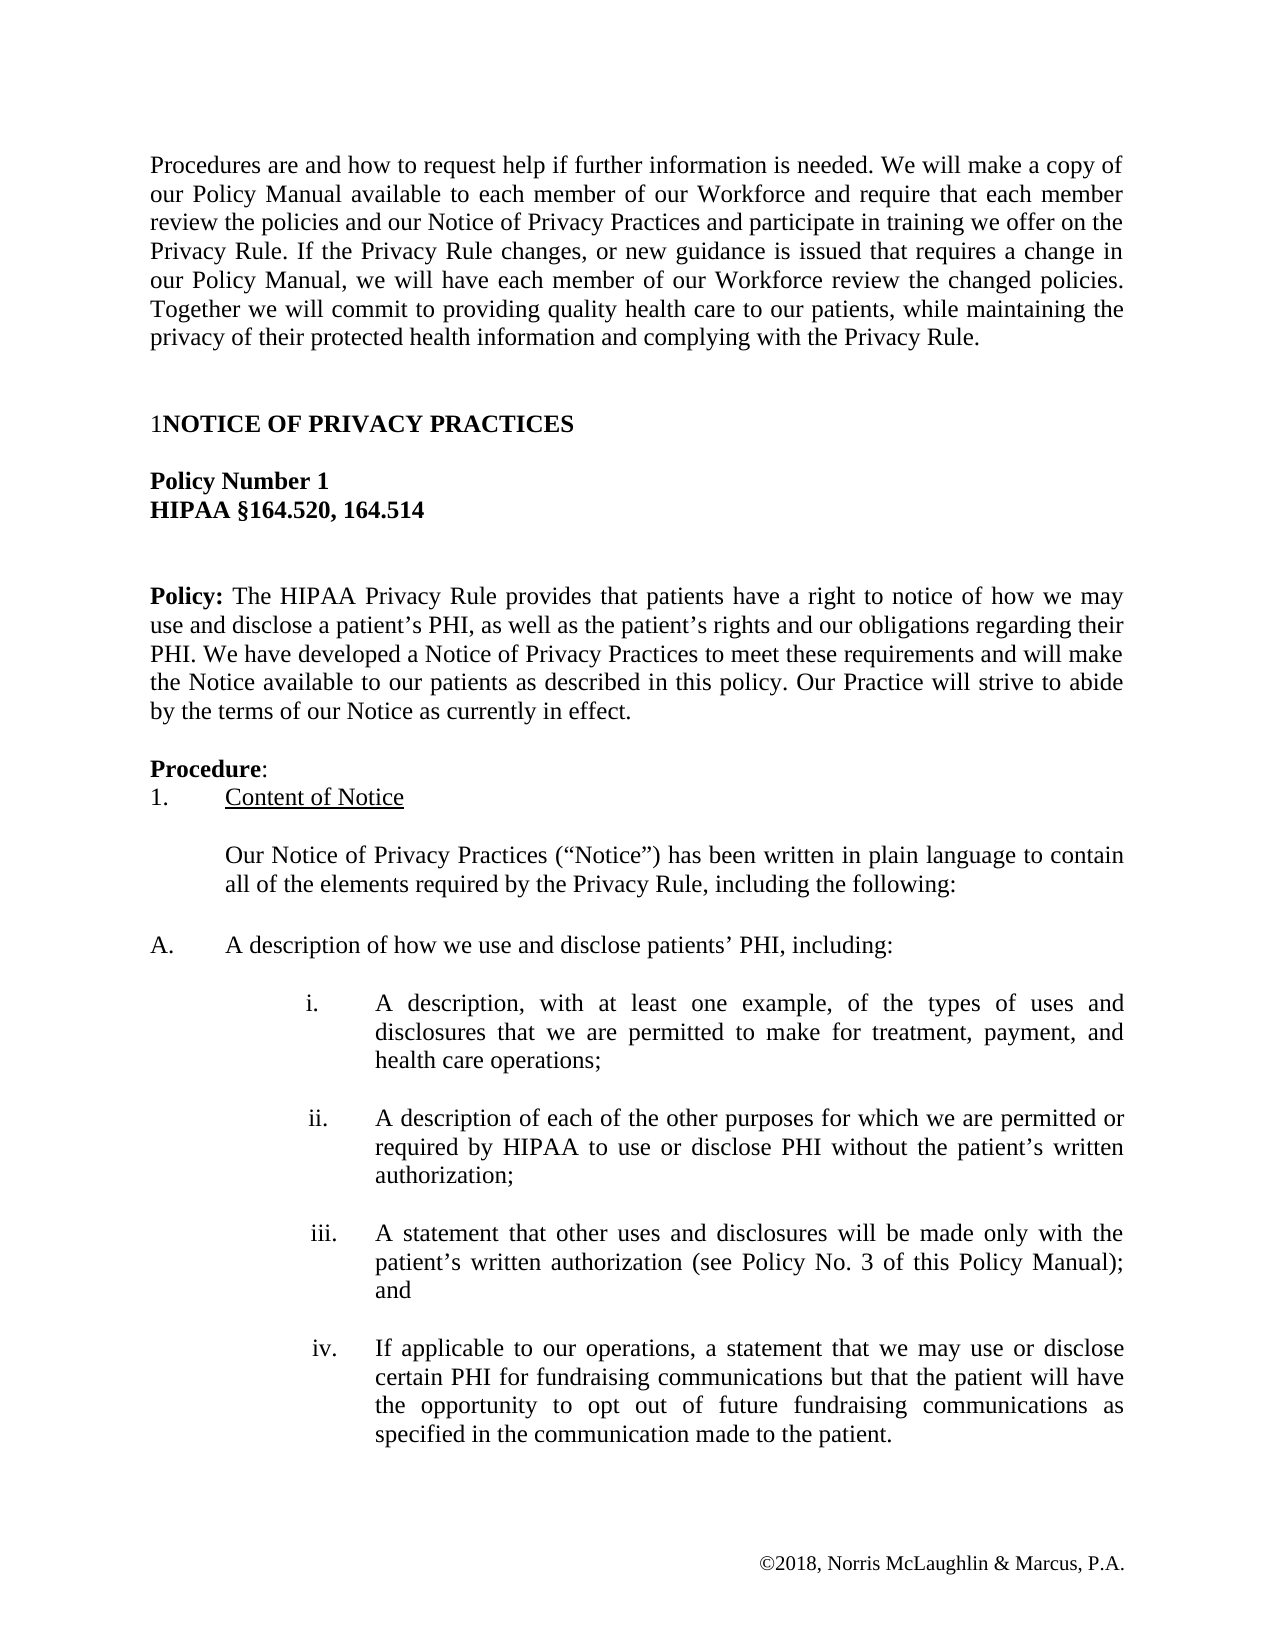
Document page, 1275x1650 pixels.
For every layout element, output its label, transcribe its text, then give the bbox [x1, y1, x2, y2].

list A description, with at least one example, of the types of uses and disclosures that we are permitted to make for treatment, payment, and health care operations; [319, 988, 1125, 1074]
text Policy Number 1 [150, 466, 1125, 495]
text Policy: The HIPAA Privacy Rule provides that patients have a right to notice of how we may use and disclose a patient’s PHI, as well as the patient’s rights and our obligations regarding their PHI. We have developed a Notice of Privacy Practices to meet these requirements and will make the Notice available to our patients as described in this policy. Our Practice will strive to abide by the terms of our Notice as currently in effect. [150, 581, 1125, 725]
list A statement that other uses and disclosures will be made only with the patient’s written authorization (see Policy No. 3 of this Policy Manual); and [337, 1218, 1125, 1304]
text Procedure: [150, 754, 1125, 782]
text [150, 150, 1125, 351]
text Our Notice of Privacy Practices (“Notice”) has been written in plain language to contain all of the elements required by the Privacy Rule, including the following: [150, 840, 1125, 897]
list A description of each of the other purposes for which we are permitted or required by HIPAA to use or disclose PHI without the patient’s written authorization; [328, 1103, 1125, 1189]
text NOTICE OF PRIVACY PRACTICES [150, 409, 1125, 437]
subtitle A. A description of how we use and disclose patients’ PHI, including: [150, 930, 1125, 959]
subtitle 1. Content of Notice [150, 782, 1125, 811]
list If applicable to our operations, a statement that we may use or disclose certain PHI for fundraising communications but that the patient will have the opportunity to opt out of future fundraising communications as specified in the communication made to the patient. [337, 1333, 1125, 1448]
text HIPAA §164.520, 164.514 [150, 495, 1125, 524]
